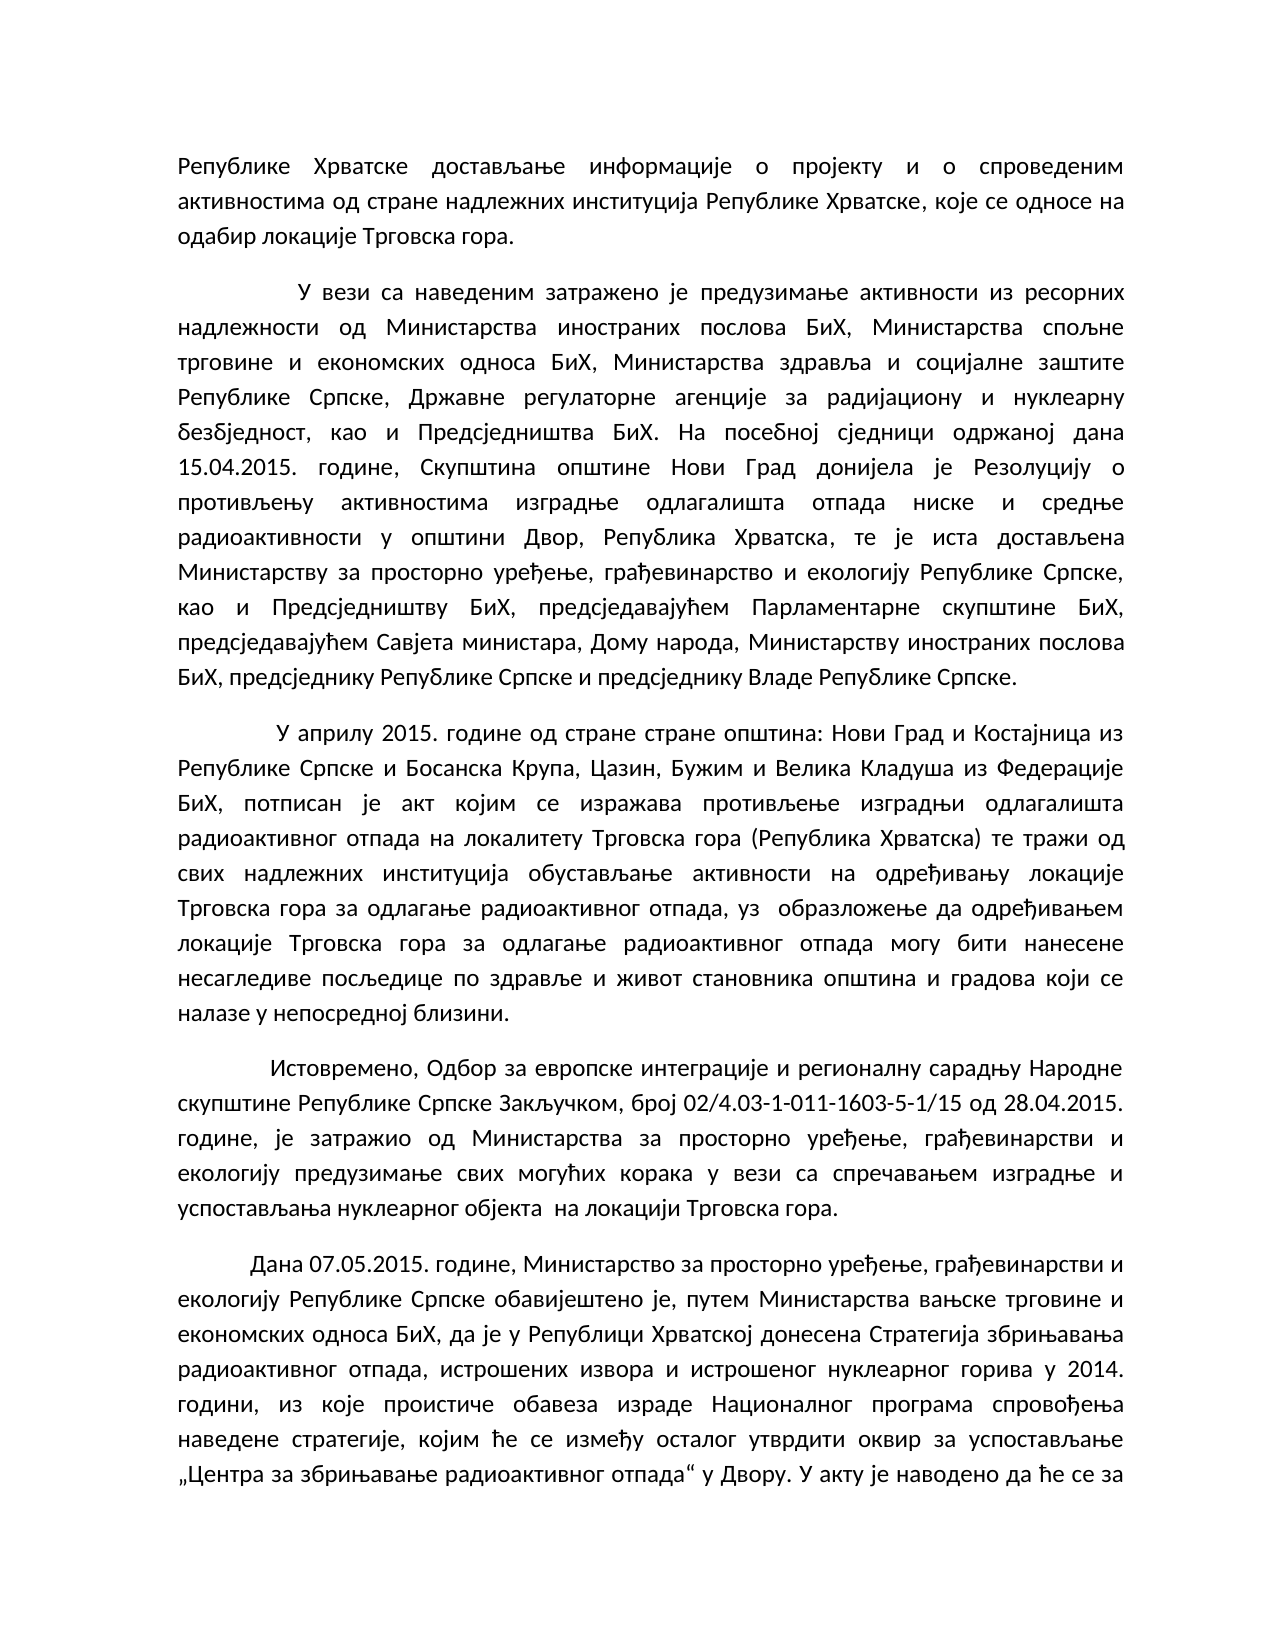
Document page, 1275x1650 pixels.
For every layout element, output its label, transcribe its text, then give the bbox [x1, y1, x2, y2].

text У вези са наведеним затражено је предузимање активности из ресорних надлежности од Министарства иностраних послова БиХ, Министарства спољне трговине и економских односа БиХ, Министарства здравља и социјалне заштите Републике Српске, Државне регулаторне агенције за радијациону и нуклеарну безбједност, као и Предсједништва БиХ. На посебној сједници одржаној дана 15.04.2015. године, Скупштина општине Нови Град донијела је Резолуцију о противљењу активностима изградње одлагалишта отпада ниске и средње радиоактивности у општини Двор, Република Хрватска, те је иста достављена Министарству за просторно уређење, грађевинарство и екологију Републике Српске, као и Предсједништву БиХ, предсједавајућем Парламентарне скупштине БиХ, предсједавајућем Савјета министара, Дому народа, Министарству иностраних послова БиХ, предсједнику Републике Српске и предсједнику Владе Републике Српске. [177, 276, 1125, 691]
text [177, 150, 1125, 251]
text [177, 1248, 1125, 1489]
text Истовремено, Одбор за европске интеграције и регионалну сарадњу Народне скупштине Републике Српске Закључком, број 02/4.03-1-011-1603-5-1/15 од 28.04.2015. године, је затражио од Министарства за просторно уређење, грађевинарстви и екологију предузимање свих могућих корака у вези са спречавањем изградње и успостављања нуклеарног објекта на локацији Трговска гора. [177, 1052, 1125, 1223]
text У априлу 2015. године од стране стране општина: Нови Град и Костајница из Републике Српске и Босанска Крупа, Цазин, Бужим и Велика Кладуша из Федерације БиХ, потписан је акт којим се изражава противљење изградњи одлагалишта радиоактивног отпада на локалитету Трговска гора (Република Хрватска) те тражи од свих надлежних институција обустављање активности на одређивању локације Трговска гора за одлагање радиоактивног отпада, уз образложење да одређивањем локације Трговска гора за одлагање радиоактивног отпада могу бити нанесене несагледиве посљедице по здравље и живот становника општина и градова који се налазе у непосредној близини. [177, 717, 1125, 1027]
